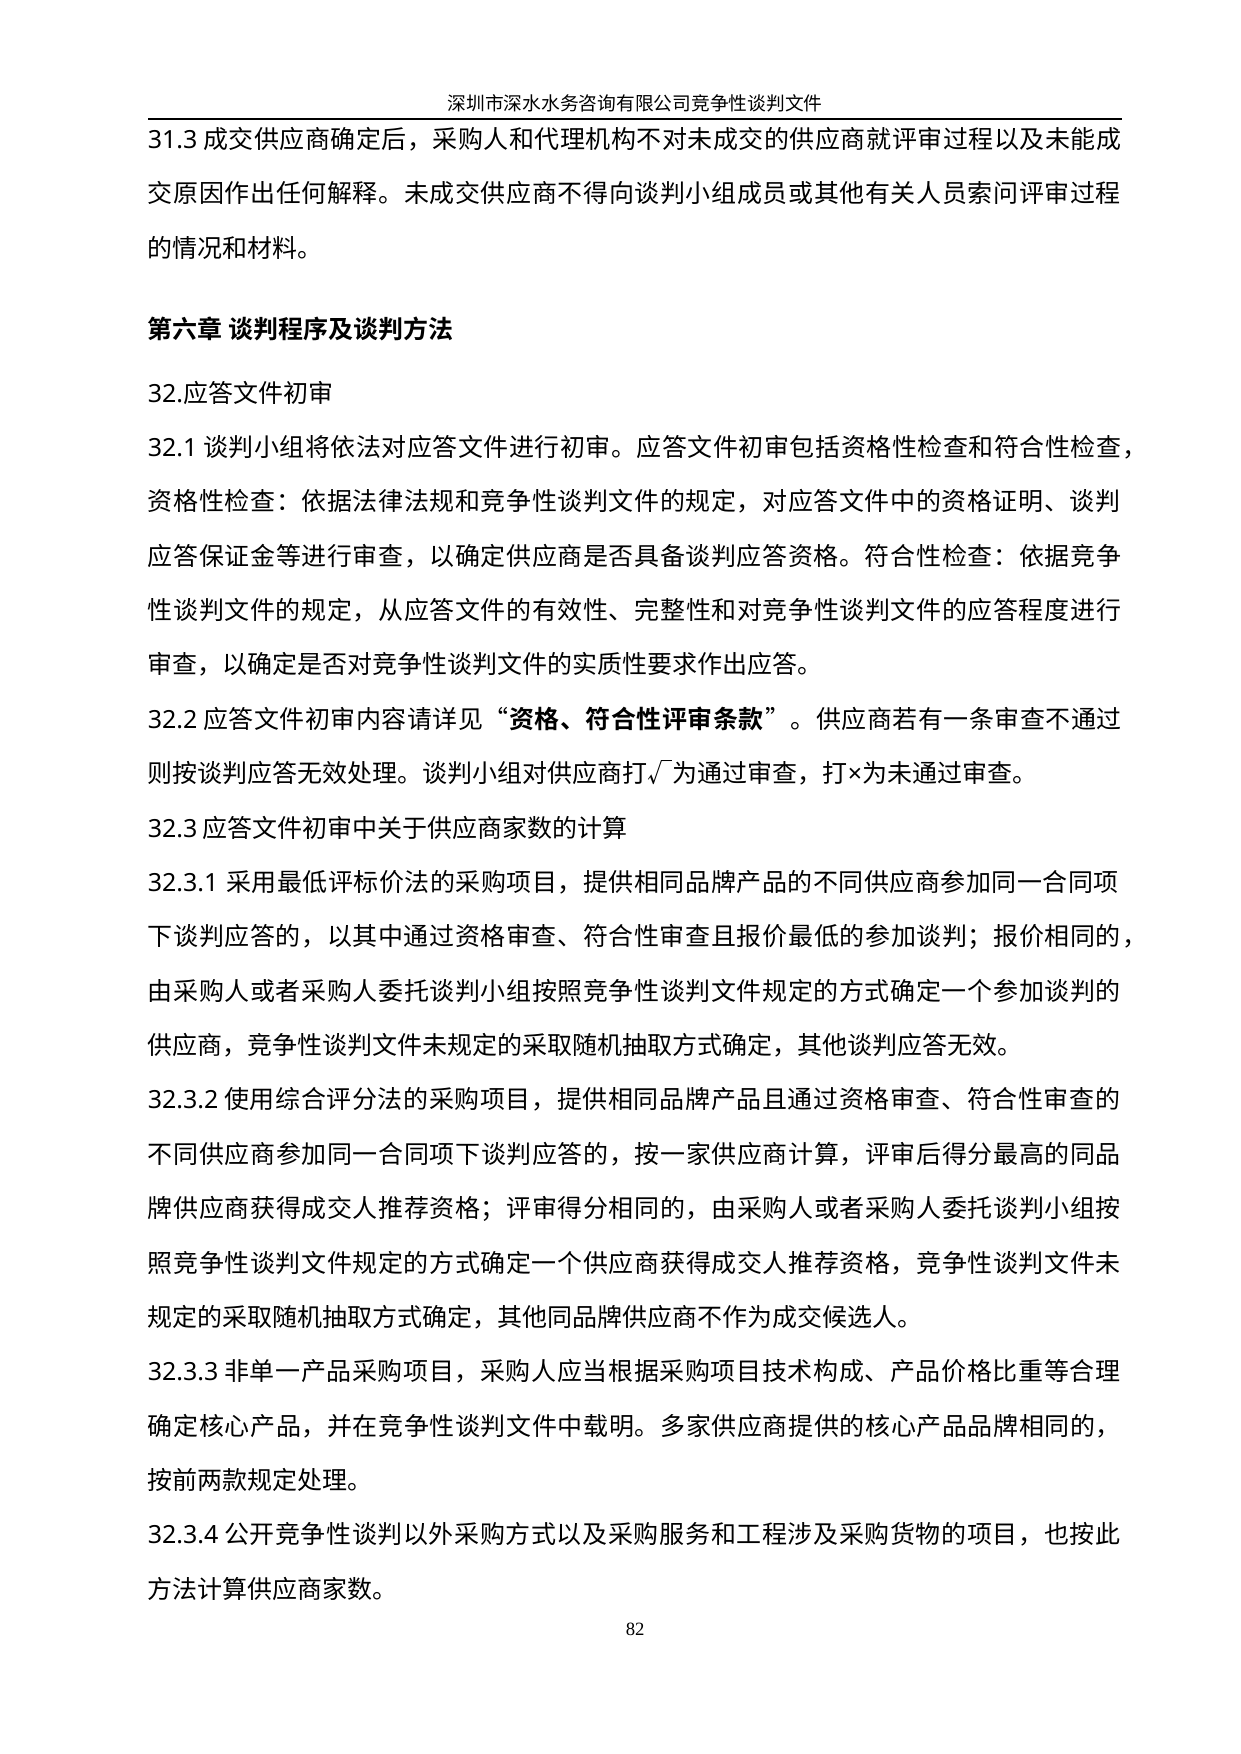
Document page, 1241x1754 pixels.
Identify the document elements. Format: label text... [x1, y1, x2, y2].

text 32.3.1 采用最低评标价法的采购项目，提供相同品牌产品的不同供应商参加同一合同项下谈判应答的，以其中通过资格审查、符合性审查且报价最低的参加谈判；报价相同的，由采购人或者采购人委托谈判小组按照竞争性谈判文件规定的方式确定一个参加谈判的供应商，竞争性谈判文件未规定的采取随机抽取方式确定，其他谈判应答无效。 [148, 862, 1122, 1062]
text 32.应答文件初审 [148, 373, 1122, 409]
subtitle 第六章 谈判程序及谈判方法 [148, 310, 1122, 346]
text 32.1谈判小组将依法对应答文件进行初审。应答文件初审包括资格性检查和符合性检查，资格性检查：依据法律法规和竞争性谈判文件的规定，对应答文件中的资格证明、谈判应答保证金等进行审查，以确定供应商是否具备谈判应答资格。符合性检查：依据竞争性谈判文件的规定，从应答文件的有效性、完整性和对竞争性谈判文件的应答程度进行审查，以确定是否对竞争性谈判文件的实质性要求作出应答。 [148, 427, 1122, 681]
text 32.3.3非单一产品采购项目，采购人应当根据采购项目技术构成、产品价格比重等合理确定核心产品，并在竞争性谈判文件中载明。多家供应商提供的核心产品品牌相同的，按前两款规定处理。 [148, 1352, 1122, 1497]
text 32.2应答文件初审内容请详见“资格、符合性评审条款”。供应商若有一条审查不通过则按谈判应答无效处理。谈判小组对供应商打√为通过审查，打×为未通过审查。 [148, 699, 1122, 790]
text 32.3应答文件初审中关于供应商家数的计算 [148, 808, 1122, 844]
text 32.3.2使用综合评分法的采购项目，提供相同品牌产品且通过资格审查、符合性审查的不同供应商参加同一合同项下谈判应答的，按一家供应商计算，评审后得分最高的同品牌供应商获得成交人推荐资格；评审得分相同的，由采购人或者采购人委托谈判小组按照竞争性谈判文件规定的方式确定一个供应商获得成交人推荐资格，竞争性谈判文件未规定的采取随机抽取方式确定，其他同品牌供应商不作为成交候选人。 [148, 1080, 1122, 1334]
text 32.3.4公开竞争性谈判以外采购方式以及采购服务和工程涉及采购货物的项目，也按此方法计算供应商家数。 [148, 1515, 1122, 1606]
text 31.3成交供应商确定后，采购人和代理机构不对未成交的供应商就评审过程以及未能成交原因作出任何解释。未成交供应商不得向谈判小组成员或其他有关人员索问评审过程的情况和材料。 [148, 120, 1122, 264]
